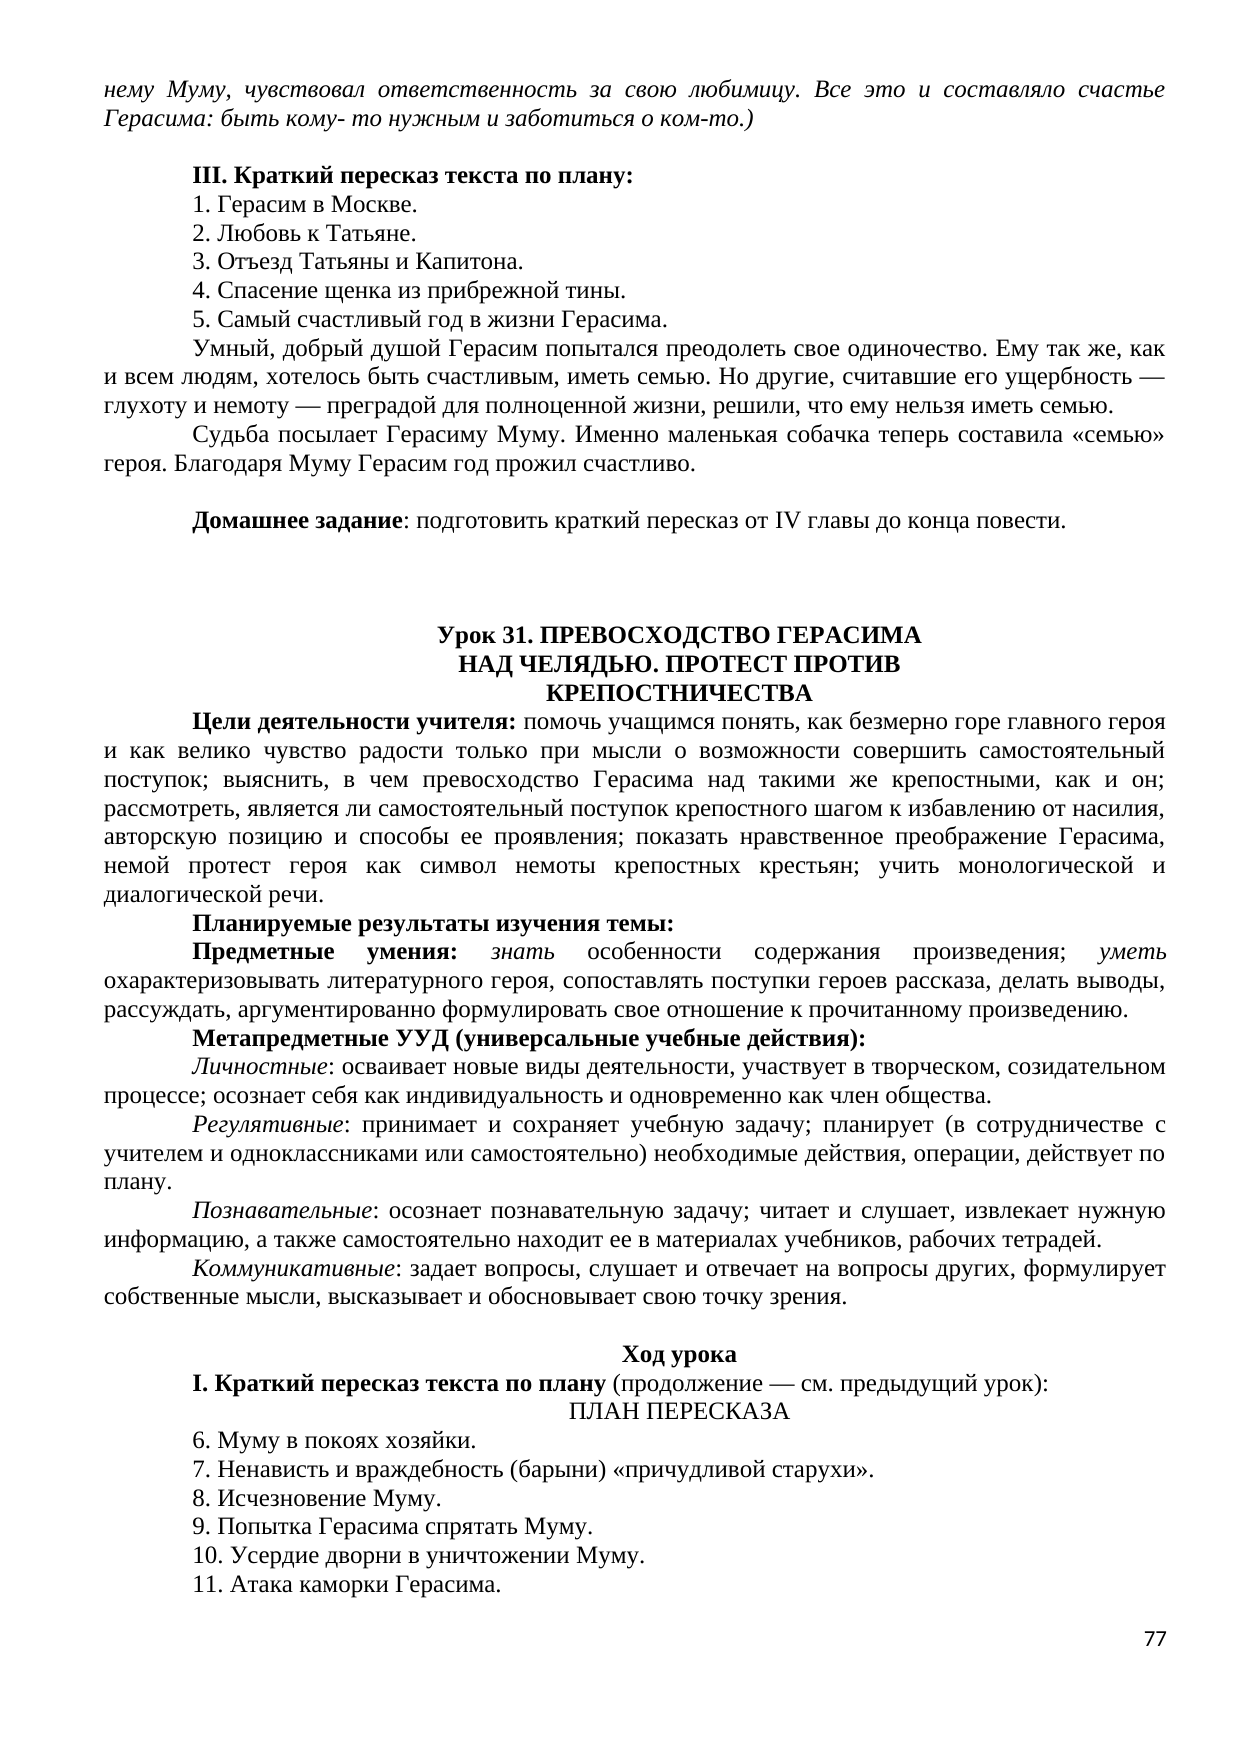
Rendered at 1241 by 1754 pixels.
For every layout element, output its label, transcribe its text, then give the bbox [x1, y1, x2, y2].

text Умный, добрый душой Герасим попытался преодолеть свое одиночество. Ему так же, как и всем людям, хотелось быть счастливым, иметь семью. Но другие, считавшие его ущербность — глухоту и немоту — преградой для полноценной жизни, решили, что ему нельзя иметь семью. [103, 333, 1167, 419]
text 2. Любовь к Татьяне. [103, 218, 1167, 246]
text Предметные умения: знать особенности содержания произведения; уметь охарактеризовывать литературного героя, сопоставлять поступки героев рассказа, делать выводы, рассуждать, аргументированно формулировать свое отношение к прочитанному произведению. [103, 936, 1167, 1023]
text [103, 74, 1167, 131]
text 6. Муму в покоях хозяйки. [103, 1425, 1167, 1454]
text Метапредметные УУД (универсальные учебные действия): [103, 1023, 1167, 1051]
text III. Краткий пересказ текста по плану: [103, 160, 1167, 189]
text Судьба посылает Герасиму Муму. Именно маленькая собачка теперь составила «семью» героя. Благодаря Муму Герасим год прожил счастливо. [103, 419, 1167, 476]
text Ход урока [103, 1339, 1167, 1368]
text 8. Исчезновение Муму. [103, 1483, 1167, 1511]
text Цели деятельности учителя: помочь учащимся понять, как безмерно горе главного героя и как велико чувство радости только при мысли о возможности совершить самостоятельный поступок; выяснить, в чем превосходство Герасима над такими же крепостными, как и он; рассмотреть, является ли самостоятельный поступок крепостного шагом к избавлению от насилия, авторскую позицию и способы ее проявления; показать нравственное преображение Герасима, немой протест героя как символ немоты крепостных крестьян; учить монологической и диалогической речи. [103, 706, 1167, 908]
text 3. Отъезд Татьяны и Капитона. [103, 246, 1167, 275]
text Урок 31. ПРЕВОСХОДСТВО ГЕРАСИМА [103, 620, 1167, 649]
text Домашнее задание: подготовить краткий пересказ от IV главы до конца повести. [103, 505, 1167, 534]
text Познавательные: осознает познавательную задачу; читает и слушает, извлекает нужную информацию, а также самостоятельно находит ее в материалах учебников, рабочих тетрадей. [103, 1195, 1167, 1253]
text 7. Ненависть и враждебность (барыни) «причудливой старухи». [103, 1454, 1167, 1483]
text КРЕПОСТНИЧЕСТВА [103, 678, 1167, 706]
text 1. Герасим в Москве. [103, 189, 1167, 218]
text Планируемые результаты изучения темы: [103, 908, 1167, 936]
text 11. Атака каморки Герасима. [103, 1569, 1167, 1598]
text 5. Самый счастливый год в жизни Герасима. [103, 304, 1167, 333]
text 9. Попытка Герасима спрятать Муму. [103, 1511, 1167, 1540]
text ПЛАН ПЕРЕСКАЗА [103, 1396, 1167, 1425]
text 10. Усердие дворни в уничтожении Муму. [103, 1540, 1167, 1569]
text НАД ЧЕЛЯДЬЮ. ПРОТЕСТ ПРОТИВ [103, 649, 1167, 678]
text Личностные: осваивает новые виды деятельности, участвует в творческом, созидательном процессе; осознает себя как индивидуальность и одновременно как член общества. [103, 1051, 1167, 1109]
text 4. Спасение щенка из прибрежной тины. [103, 275, 1167, 304]
text Коммуникативные: задает вопросы, слушает и отвечает на вопросы других, формулирует собственные мысли, высказывает и обосновывает свою точку зрения. [103, 1253, 1167, 1310]
text Регулятивные: принимает и сохраняет учебную задачу; планирует (в сотрудничестве с учителем и одноклассниками или самостоятельно) необходимые действия, операции, действует по плану. [103, 1109, 1167, 1195]
text I. Краткий пересказ текста по плану (продолжение — см. предыдущий урок): [103, 1368, 1167, 1396]
